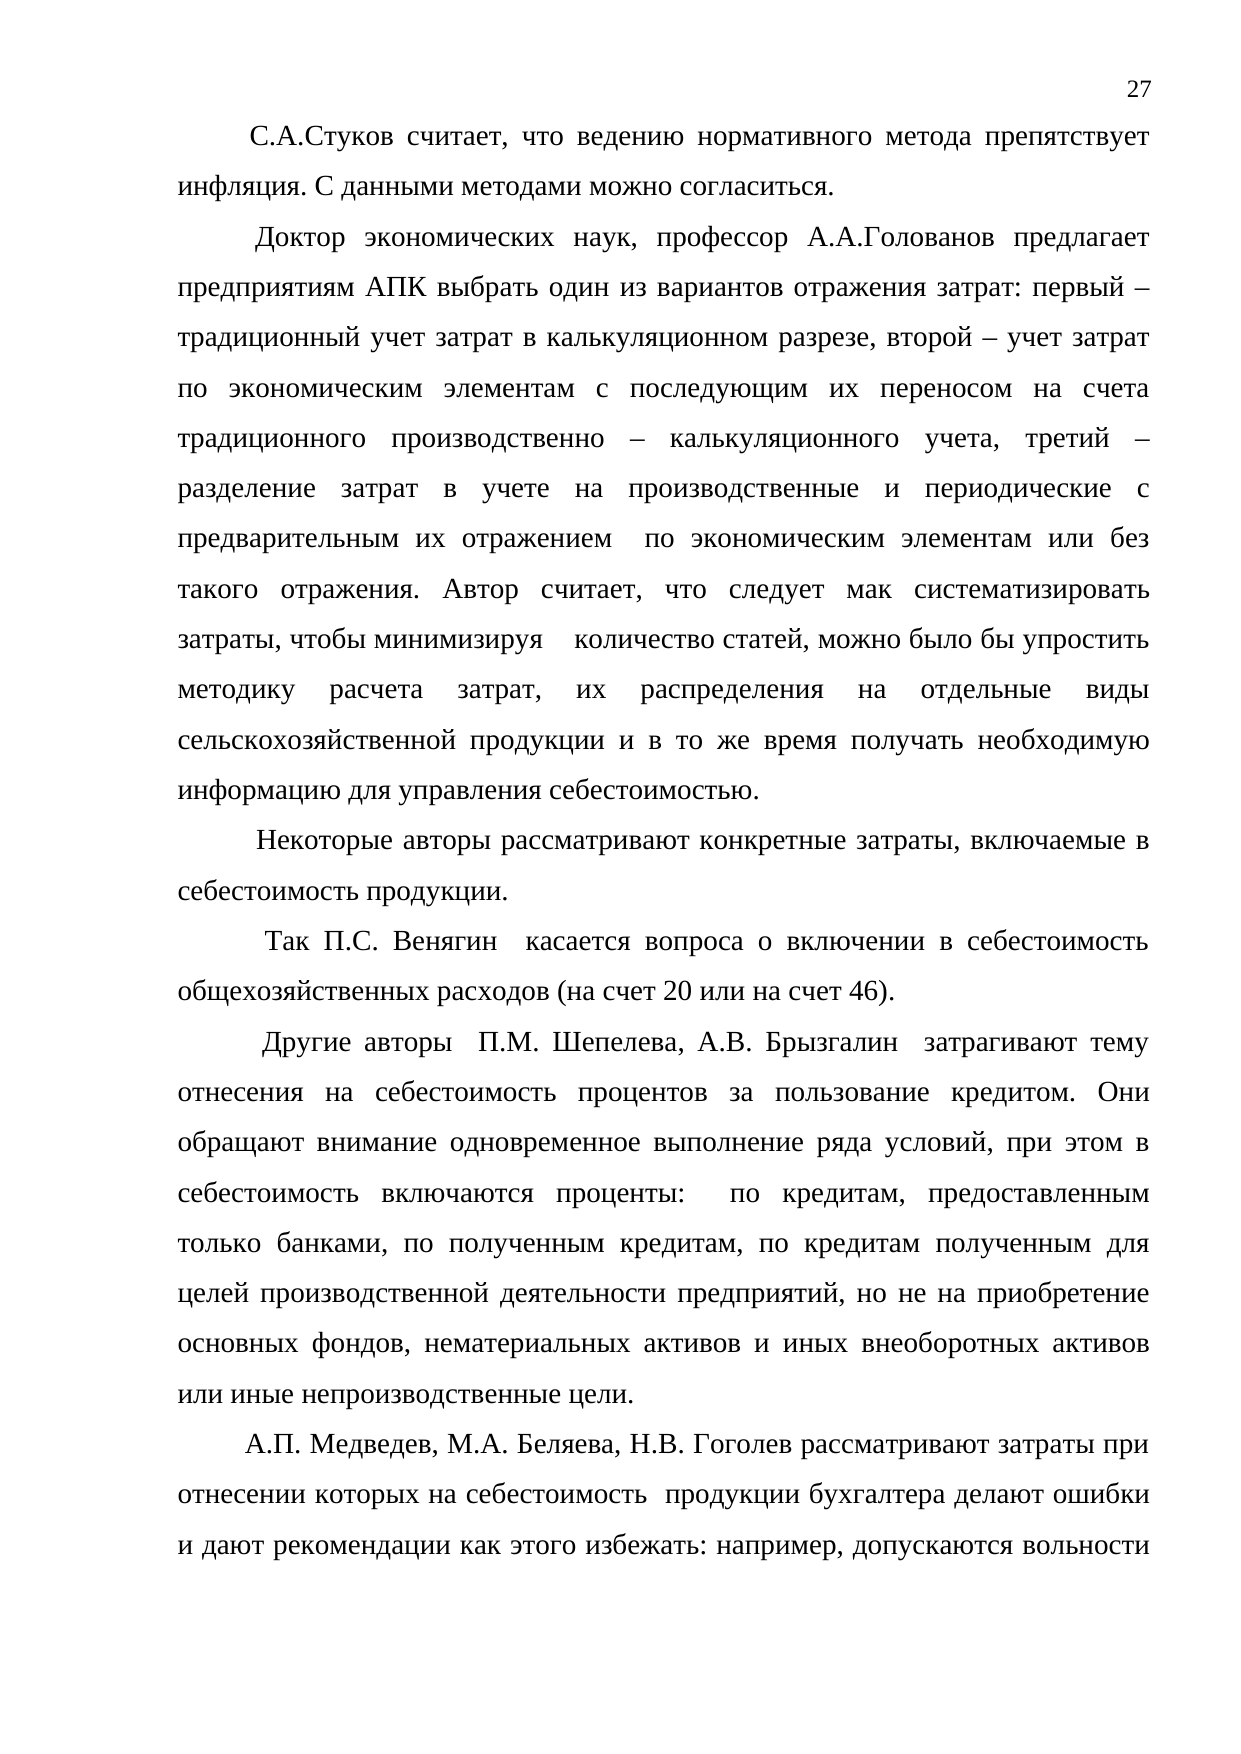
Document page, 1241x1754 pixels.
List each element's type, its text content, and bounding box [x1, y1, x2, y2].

text Другие авторы П.М. Шепелева, А.В. Брызгалин затрагивают тему отнесения на себестоимость процентов за пользование кредитом. Они обращают внимание одновременное выполнение ряда условий, при этом в себестоимость включаются проценты: по кредитам, предоставленным только банками, по полученным кредитам, по кредитам полученным для целей производственной деятельности предприятий, но не на приобретение основных фондов, нематериальных активов и иных внеоборотных активов или иные непроизводственные цели. [177, 1024, 1151, 1409]
text Некоторые авторы рассматривают конкретные затраты, включаемые в себестоимость продукции. [177, 822, 1151, 906]
text Так П.С. Венягин касается вопроса о включении в себестоимость общехозяйственных расходов (на счет 20 или на счет 46). [177, 923, 1151, 1007]
text Доктор экономических наук, профессор А.А.Голованов предлагает предприятиям АПК выбрать один из вариантов отражения затрат: первый – традиционный учет затрат в калькуляционном разрезе, второй – учет затрат по экономическим элементам с последующим их переносом на счета традиционного производственно – калькуляционного учета, третий – разделение затрат в учете на производственные и периодические с предварительным их отражением по экономическим элементам или без такого отражения. Автор считает, что следует мак систематизировать затраты, чтобы минимизируя количество статей, можно было бы упростить методику расчета затрат, их распределения на отдельные виды сельскохозяйственной продукции и в то же время получать необходимую информацию для управления себестоимостью. [177, 219, 1151, 806]
text С.А.Стуков считает, что ведению нормативного метода препятствует инфляция. С данными методами можно согласиться. [177, 118, 1151, 202]
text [177, 1426, 1151, 1560]
